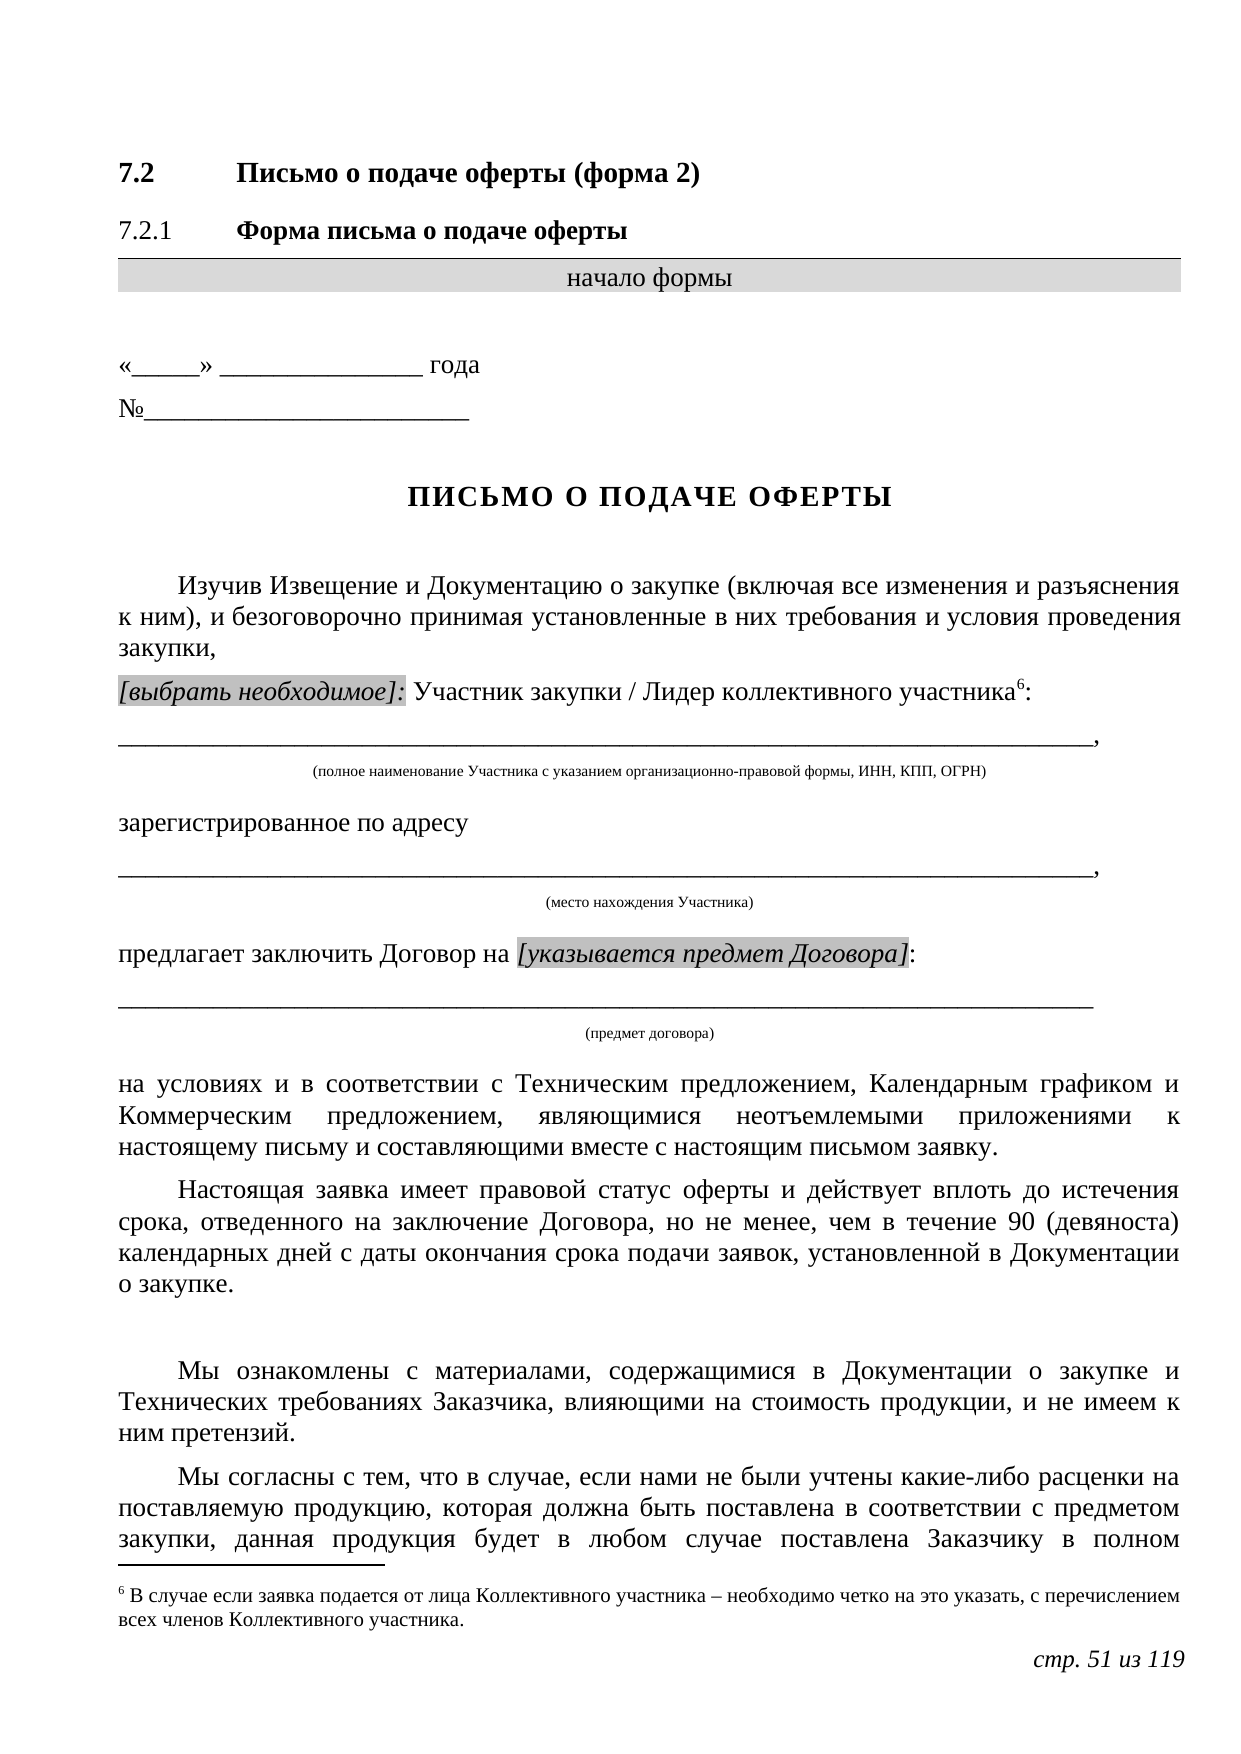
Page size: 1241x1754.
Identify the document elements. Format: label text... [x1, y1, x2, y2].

text зарегистрированное по адресу [118, 806, 1181, 837]
text (место нахождения Участника) [118, 893, 1181, 924]
text на условиях и в соответствии с Техническим предложением, Календарным графиком и Коммерческим предложением, являющимися неотъемлемыми приложениями к настоящему письму и составляющими вместе с настоящим письмом заявку. [118, 1068, 1181, 1161]
text ________________________________________________________________________ [118, 980, 1181, 1011]
text [выбрать необходимое]: Участник закупки / Лидер коллективного участника: [406, 675, 1181, 706]
text начало формы [118, 259, 1181, 292]
text Письмо о подаче оферты [118, 479, 1181, 513]
text ________________________________________________________________________, [118, 849, 1181, 881]
text Мы ознакомлены с материалами, содержащимися в Документации о закупке и Технических требованиях Заказчика, влияющими на стоимость продукции, и не имеем к ним претензий. [118, 1354, 1181, 1448]
text ________________________________________________________________________, [118, 718, 1181, 749]
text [118, 1460, 1181, 1554]
text (предмет договора) [118, 1024, 1181, 1055]
text предлагает заключить Договор на [указывается предмет Договора]: [909, 937, 1181, 968]
text «_____» _______________ года [118, 348, 635, 379]
text (полное наименование Участника с указанием организационно-правовой формы, ИНН, КПП, ОГРН) [118, 762, 1181, 793]
text Форма письма о подаче оферты [118, 214, 1181, 245]
text №________________________ [118, 392, 635, 423]
text предлагает заключить Договор на [указывается предмет Договора]: [118, 937, 517, 968]
text Изучив Извещение и Документацию о закупке (включая все изменения и разъяснения к ним), и безоговорочно принимая установленные в них требования и условия проведения закупки, [118, 569, 1181, 662]
subtitle Письмо о подаче оферты (форма 2) [118, 156, 1181, 189]
text Настоящая заявка имеет правовой статус оферты и действует вплоть до истечения срока, отведенного на заключение Договора, но не менее, чем в течение 90 (девяноста) календарных дней с даты окончания срока подачи заявок, установленной в Документации о закупке. [118, 1173, 1181, 1298]
